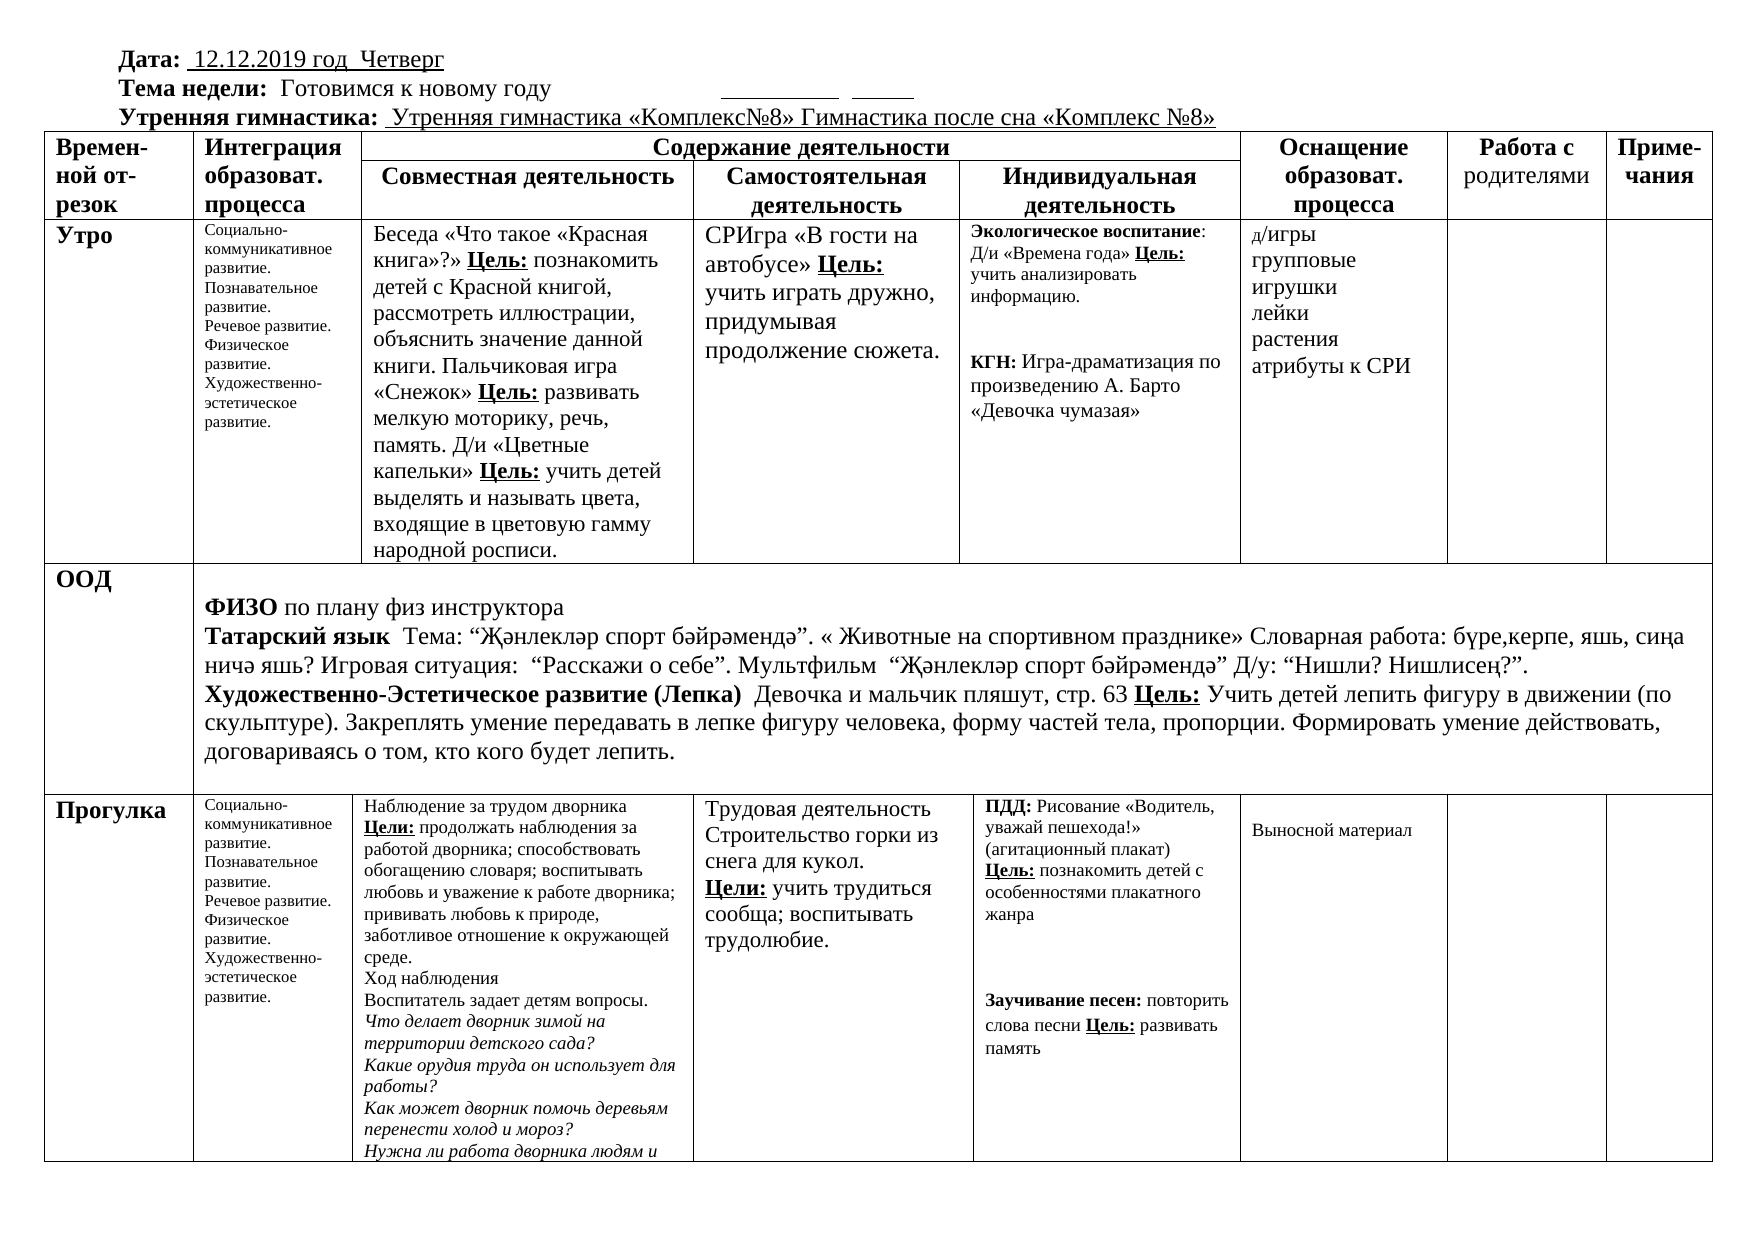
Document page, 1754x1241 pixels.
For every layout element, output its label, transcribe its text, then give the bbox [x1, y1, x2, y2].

table_cell СРИгра «В гости на автобусе» Цель: учить играть дружно, придумывая продолжение сюжета. [694, 220, 959, 563]
table_header Интеграция образоват. процесса [194, 132, 361, 219]
text Дата: 12.12.2019 год Четверг [118, 44, 1636, 73]
text Утренняя гимнастика: Утренняя гимнастика «Комплекс№8» Гимнастика после сна «Комплекс №8» [118, 102, 1636, 131]
table_header Работа с родителями [1448, 132, 1606, 219]
table_cell [1448, 220, 1606, 563]
table_cell Социально-коммуникативное развитие. Познавательное развитие. Речевое развитие. Физическое развитие. Художественно-эстетическое развитие. [194, 220, 361, 563]
table_cell Прогулка [45, 795, 193, 1161]
table_cell [1607, 220, 1712, 563]
table_header Содержание деятельности [362, 132, 1240, 160]
table_cell Самостоятельная деятельность [694, 161, 959, 219]
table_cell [194, 795, 352, 1161]
table_cell д/игры групповые игрушки лейки растения атрибуты к СРИ [1241, 220, 1447, 563]
table_cell ООД [45, 564, 193, 794]
table_header Оснащение образоват. процесса [1241, 132, 1447, 219]
table_cell [1607, 795, 1712, 1161]
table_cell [694, 795, 973, 1161]
table_cell Совместная деятельность [362, 161, 693, 219]
table_header Приме-чания [1607, 132, 1712, 219]
table_cell Индивидуальная деятельность [960, 161, 1240, 219]
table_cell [974, 795, 1240, 1161]
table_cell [353, 795, 693, 1161]
table_cell Беседа «Что такое «Красная книга»?» Цель: познакомить детей с Красной книгой, рассмотреть иллюстрации, объяснить значение данной книги. Пальчиковая игра «Снежок» Цель: развивать мелкую моторику, речь, память. Д/и «Цветные капельки» Цель: учить детей выделять и называть цвета, входящие в цветовую гамму народной росписи. [362, 220, 693, 563]
text Тема недели: Готовимся к новому году [118, 73, 1636, 102]
table_cell Экологическое воспитание: Д/и «Времена года» Цель: учить анализировать информацию. КГН: Игра-драматизация по произведению А. Барто «Девочка чумазая» [960, 220, 1240, 563]
table_cell [1448, 795, 1606, 1161]
table_cell ФИЗО по плану физ инструктора Татарский язык Тема: “Җәнлекләр спорт бәйрәмендә”. « Животные на спортивном празднике» Словарная работа: бүре,керпе, яшь, сиңа ничә яшь? Игровая ситуация: “Расскажи о себе”. Мультфильм “Җәнлекләр спорт бәйрәмендә” Д/у: “Нишли? Нишлисең?”. Художественно-Эстетическое развитие (Лепка) Девочка и мальчик пляшут, стр. 63 Цель: Учить детей лепить фигуру в движении (по скульптуре). Закреплять умение передавать в лепке фигуру человека, форму частей тела, пропорции. Формировать умение действовать, договариваясь о том, кто кого будет лепить. [194, 564, 1712, 794]
table_header Времен- ной от- резок [45, 132, 193, 219]
table_cell Выносной материал [1241, 795, 1447, 1161]
table_cell Утро [45, 220, 193, 563]
